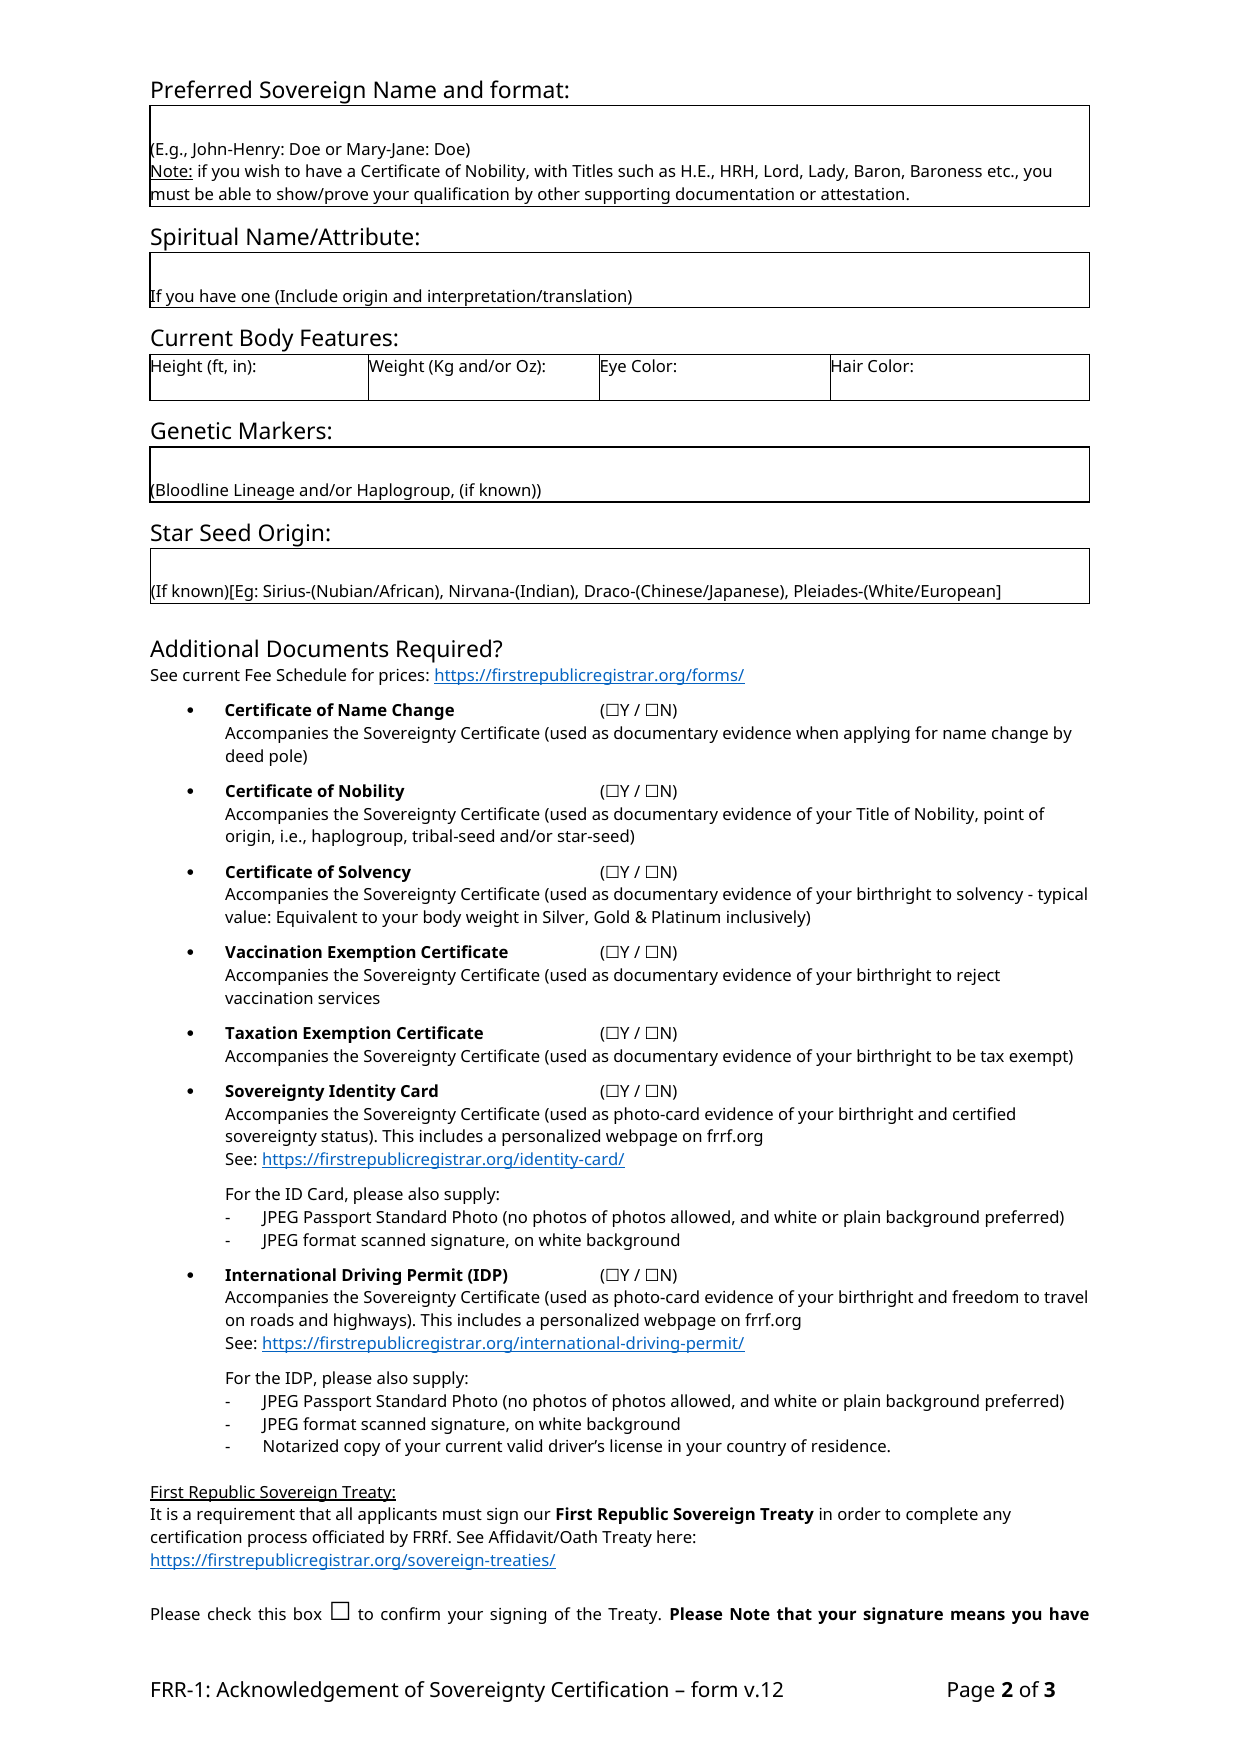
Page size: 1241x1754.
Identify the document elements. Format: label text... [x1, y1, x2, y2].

text Preferred Sovereign Name and format: [150, 74, 1090, 105]
text Genetic Markers: [150, 415, 1090, 446]
list Vaccination Exemption Certificate (Y / N) [187, 941, 1090, 964]
list JPEG format scanned signature, on white background [225, 1228, 1090, 1251]
table_header Hair Color: [831, 355, 1089, 400]
list Sovereignty Identity Card (Y / N) [187, 1079, 1090, 1102]
text It is a requirement that all applicants must sign our First Republic Sovereign Treaty in order to complete any certification process officiated by FRRf. See Affidavit/Oath Treaty here: [150, 1503, 1090, 1548]
text Accompanies the Sovereignty Certificate (used as documentary evidence of your birthright to solvency - typical value: Equivalent to your body weight in Silver, Gold & Platinum inclusively) [225, 883, 1090, 928]
list JPEG format scanned signature, on white background [225, 1412, 1090, 1435]
text Current Body Features: [150, 322, 1090, 353]
text See: https://firstrepublicregistrar.org/identity-card/ [225, 1148, 1090, 1170]
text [150, 1594, 1090, 1628]
text Accompanies the Sovereignty Certificate (used as documentary evidence of your birthright to reject vaccination services [225, 964, 1090, 1009]
text Accompanies the Sovereignty Certificate (used as documentary evidence of your Title of Nobility, point of origin, i.e., haplogroup, tribal-seed and/or star-seed) [225, 802, 1090, 848]
table_header (E.g., John-Henry: Doe or Mary-Jane: Doe) Note: if you wish to have a Certificate of Nobility, with Titles such as H.E., HRH, Lord, Lady, Baron, Baroness etc., you must be able to show/prove your qualification by other supporting documentation or attestation. [151, 106, 1089, 206]
table_header If you have one (Include origin and interpretation/translation) [151, 253, 1089, 307]
list JPEG Passport Standard Photo (no photos of photos allowed, and white or plain background preferred) [225, 1206, 1090, 1228]
text https://firstrepublicregistrar.org/sovereign-treaties/ [150, 1548, 1090, 1571]
text Accompanies the Sovereignty Certificate (used as documentary evidence of your birthright to be tax exempt) [225, 1044, 1090, 1067]
list JPEG Passport Standard Photo (no photos of photos allowed, and white or plain background preferred) [225, 1389, 1090, 1412]
table_header (If known)[Eg: Sirius-(Nubian/African), Nirvana-(Indian), Draco-(Chinese/Japanese), Pleiades-(White/European] [151, 549, 1089, 603]
table_header Height (ft, in): [151, 355, 368, 400]
text See current Fee Schedule for prices: https://firstrepublicregistrar.org/forms/ [150, 664, 1090, 687]
text First Republic Sovereign Treaty: [150, 1480, 1090, 1503]
list Taxation Exemption Certificate (Y / N) [187, 1022, 1090, 1044]
text Accompanies the Sovereignty Certificate (used as documentary evidence when applying for name change by deed pole) [225, 722, 1090, 767]
list Notarized copy of your current valid driver’s license in your country of residence. [225, 1435, 1090, 1458]
text For the ID Card, please also supply: [225, 1183, 1090, 1206]
text For the IDP, please also supply: [225, 1367, 1090, 1389]
list Certificate of Solvency (Y / N) [187, 860, 1090, 883]
list International Driving Permit (IDP) (Y / N) [187, 1263, 1090, 1286]
list Certificate of Nobility (Y / N) [187, 780, 1090, 802]
text Additional Documents Required? [150, 633, 1090, 664]
table_header Eye Color: [600, 355, 830, 400]
text Spiritual Name/Attribute: [150, 221, 1090, 252]
list Certificate of Name Change (Y / N) [187, 699, 1090, 722]
text See: https://firstrepublicregistrar.org/international-driving-permit/ [225, 1332, 1090, 1354]
text Star Seed Origin: [150, 517, 1090, 548]
text Accompanies the Sovereignty Certificate (used as photo-card evidence of your birthright and freedom to travel on roads and highways). This includes a personalized webpage on frrf.org [225, 1286, 1090, 1332]
table_header Weight (Kg and/or Oz): [369, 355, 599, 400]
table_header (Bloodline Lineage and/or Haplogroup, (if known)) [151, 448, 1089, 501]
text Accompanies the Sovereignty Certificate (used as photo-card evidence of your birthright and certified sovereignty status). This includes a personalized webpage on frrf.org [225, 1102, 1090, 1148]
